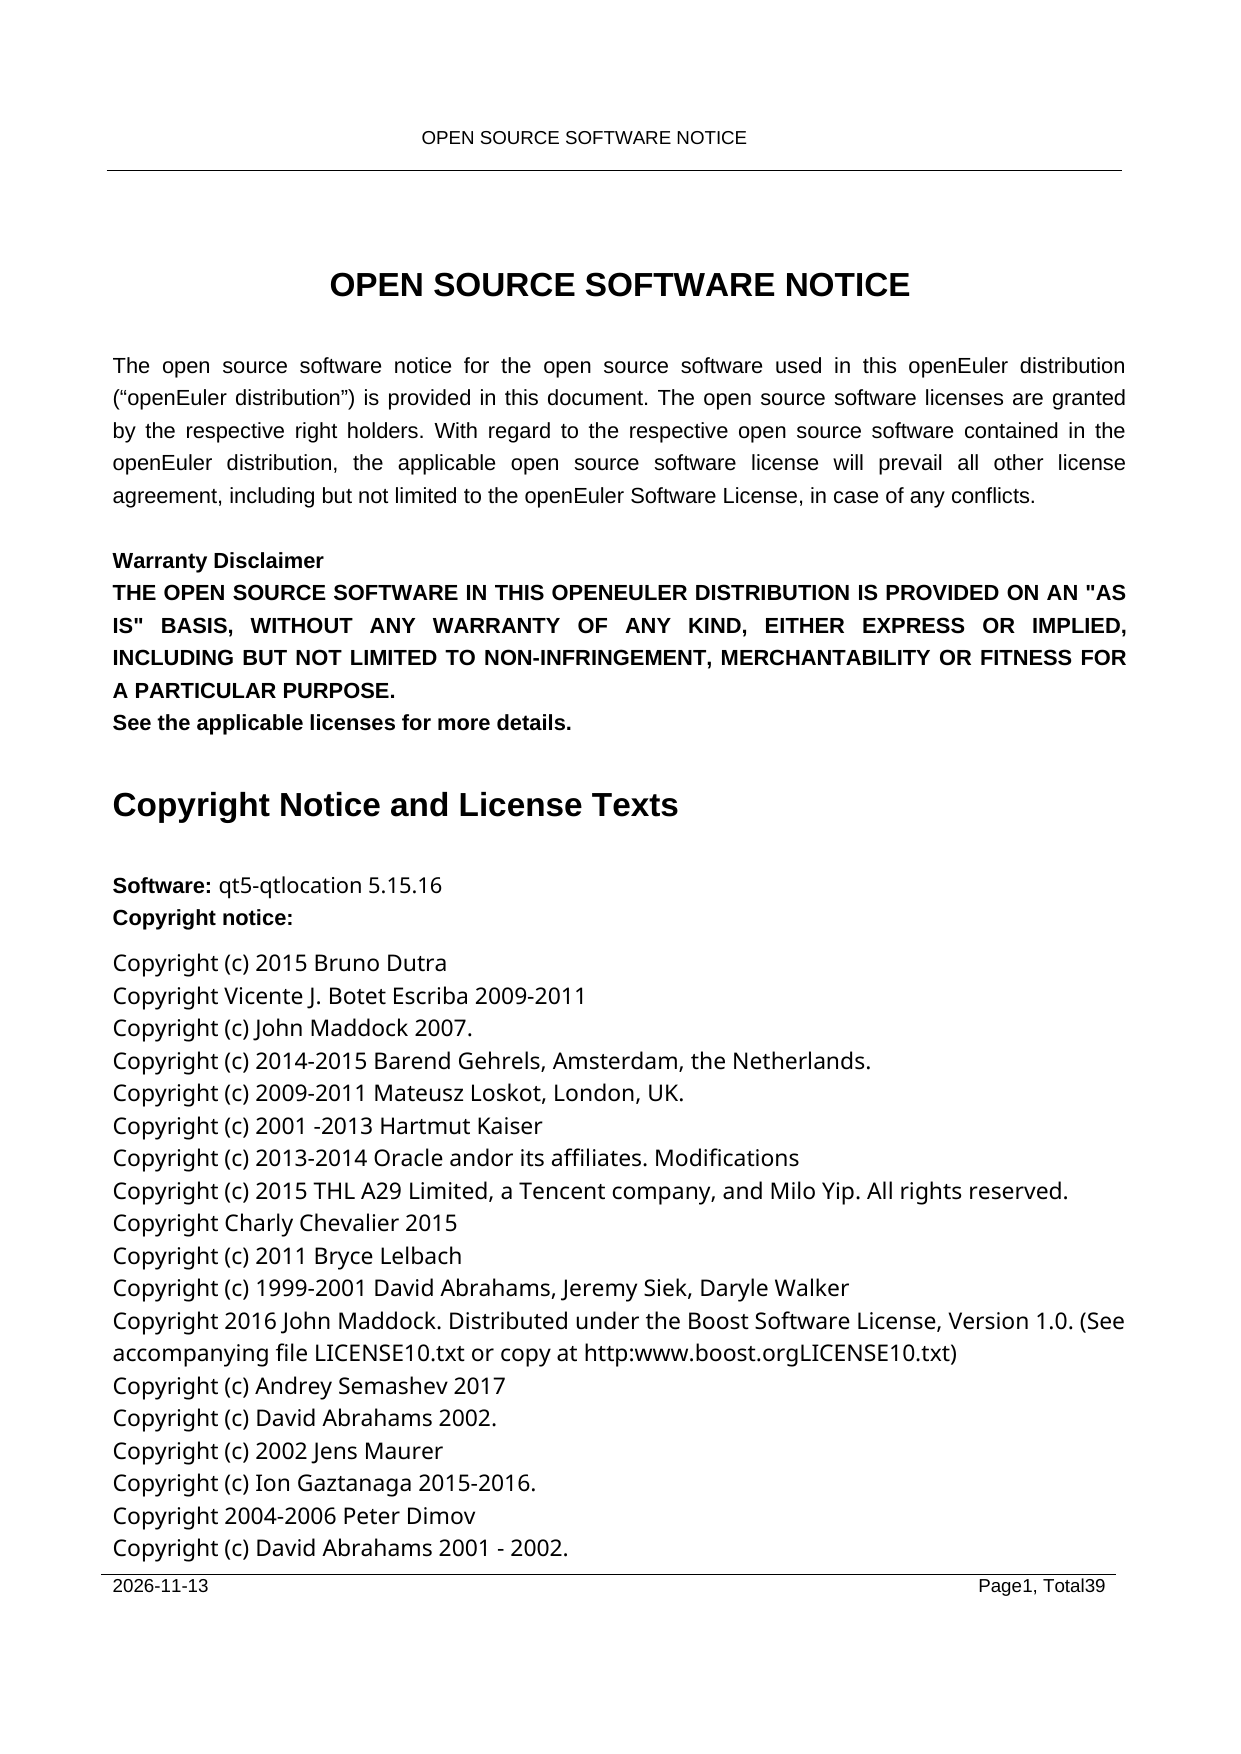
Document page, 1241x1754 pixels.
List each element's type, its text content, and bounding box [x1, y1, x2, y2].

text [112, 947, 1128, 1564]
text OPEN SOURCE SOFTWARE NOTICE [112, 251, 1128, 316]
text Copyright Notice and License Texts [112, 771, 1128, 836]
text THE OPEN SOURCE SOFTWARE IN THIS OPENEULER DISTRIBUTION IS PROVIDED ON AN "AS IS" BASIS, WITHOUT ANY WARRANTY OF ANY KIND, EITHER EXPRESS OR IMPLIED, INCLUDING BUT NOT LIMITED TO NON-INFRINGEMENT, MERCHANTABILITY OR FITNESS FOR A PARTICULAR PURPOSE. See the applicable licenses for more details. [112, 576, 1128, 739]
title Software: qt5-qtlocation 5.15.16 [112, 869, 1128, 901]
text Copyright notice: [112, 901, 1128, 934]
text Warranty Disclaimer [112, 544, 1128, 576]
text The open source software notice for the open source software used in this openEuler distribution (“openEuler distribution”) is provided in this document. The open source software licenses are granted by the respective right holders. With regard to the respective open source software contained in the openEuler distribution, the applicable open source software license will prevail all other license agreement, including but not limited to the openEuler Software License, in case of any conflicts. [112, 349, 1128, 511]
